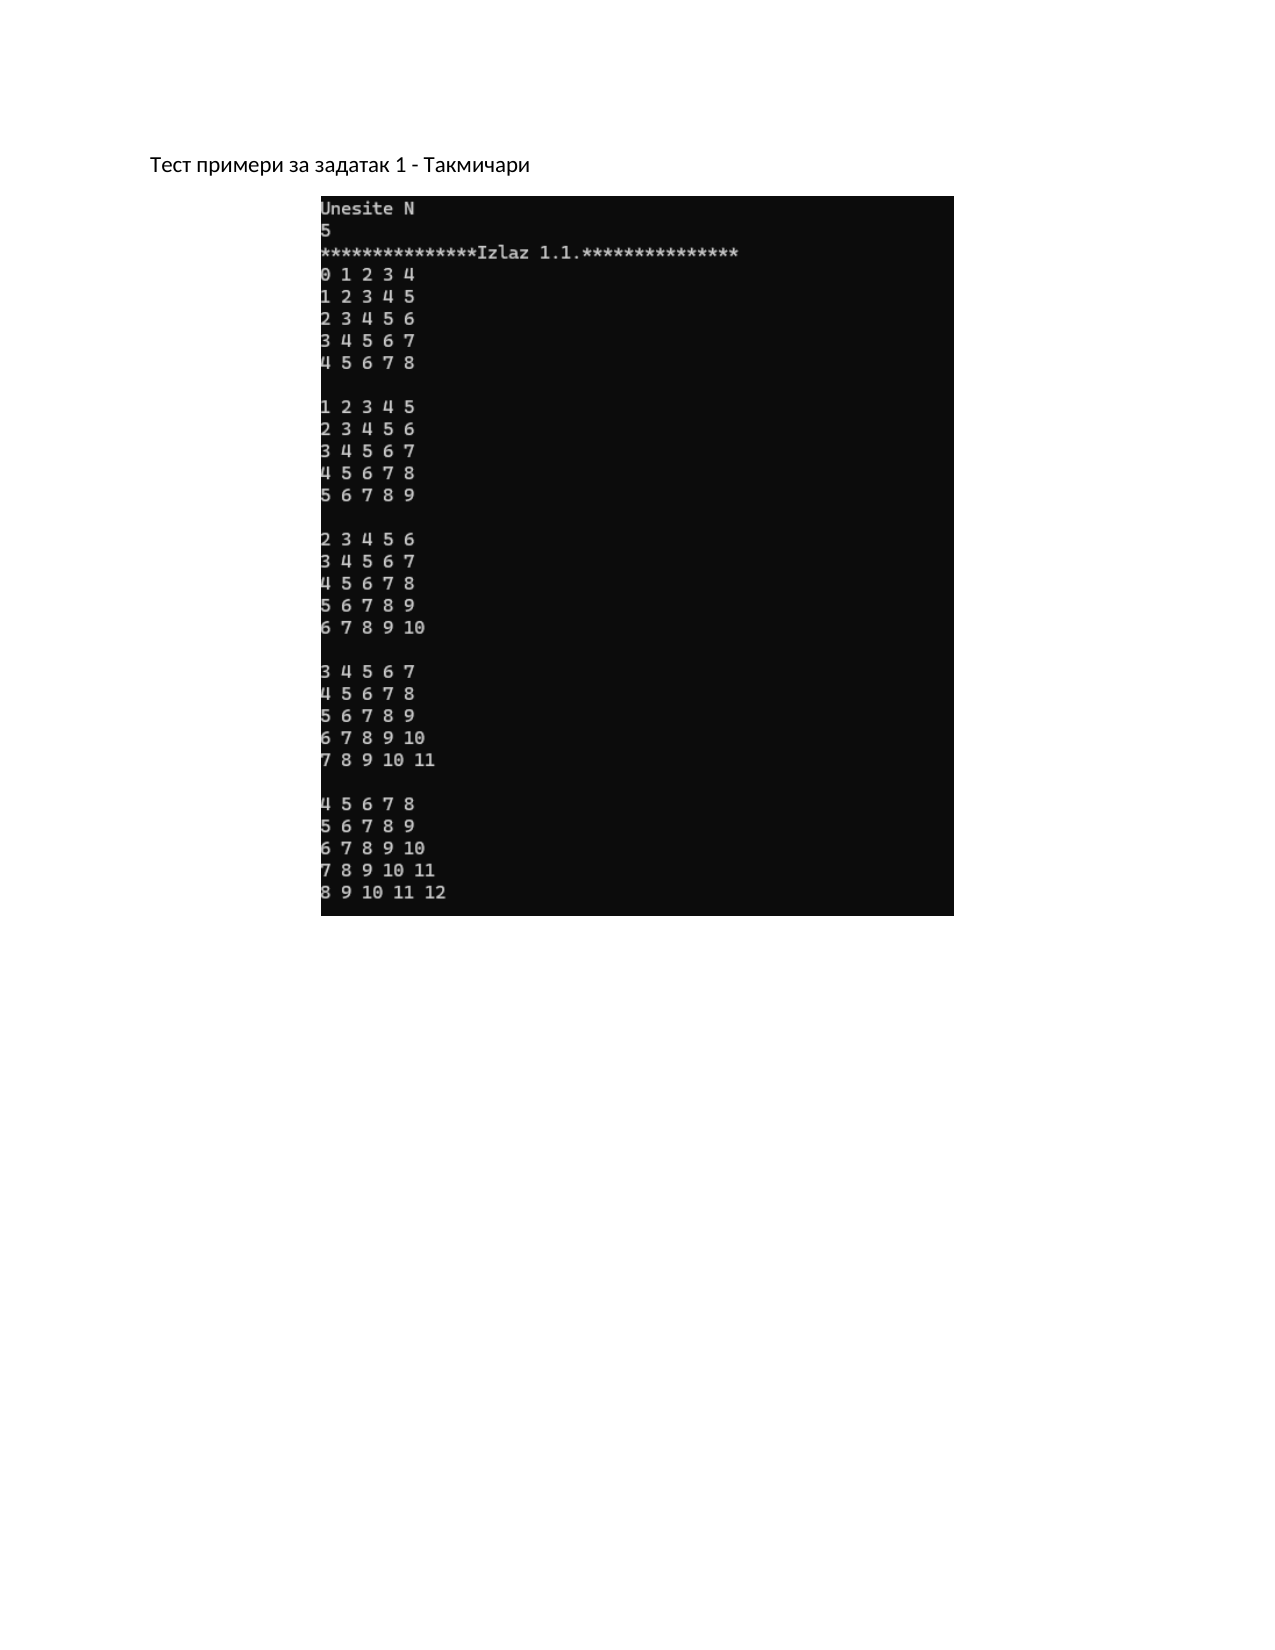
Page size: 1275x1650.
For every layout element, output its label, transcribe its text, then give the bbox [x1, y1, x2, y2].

picture [321, 196, 954, 916]
text Тест примери за задатак 1 - Такмичари [150, 150, 1125, 178]
